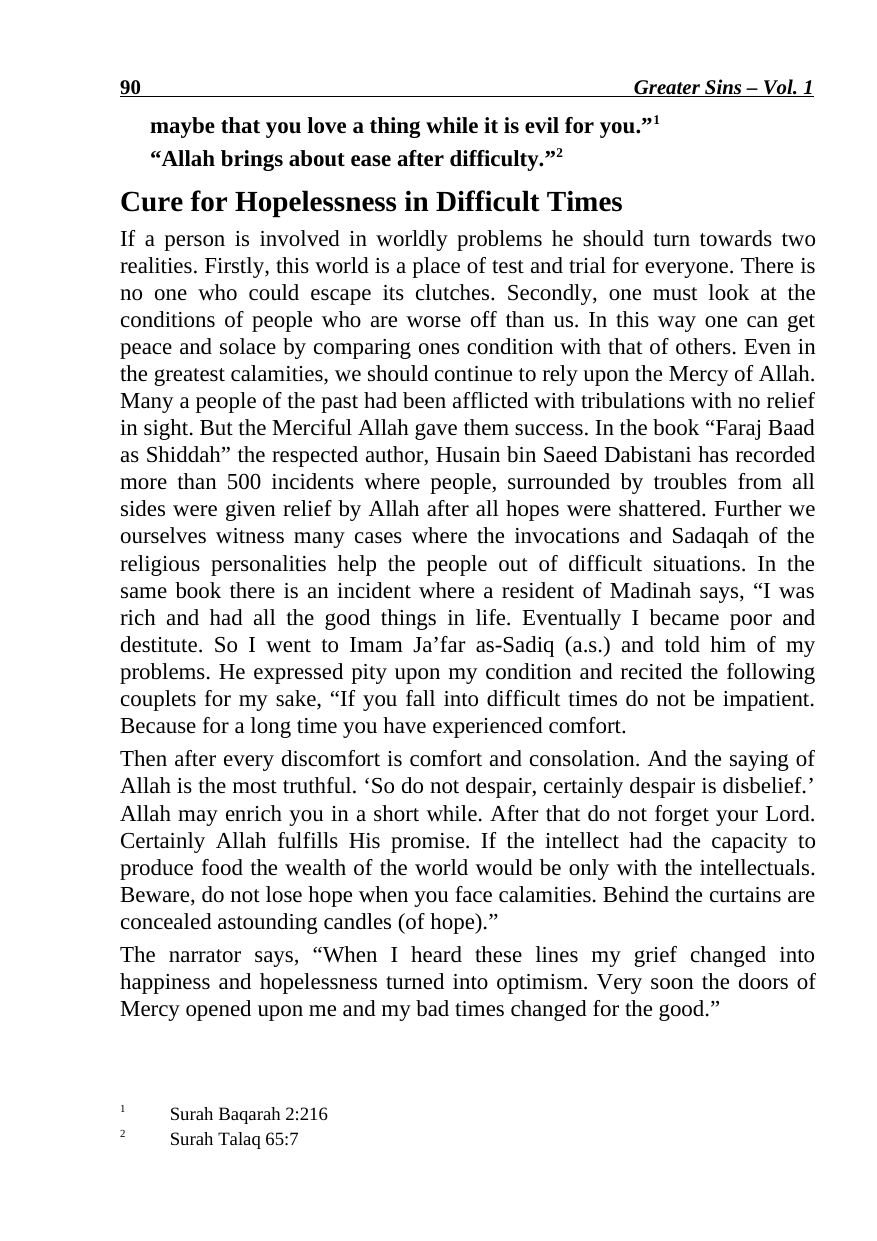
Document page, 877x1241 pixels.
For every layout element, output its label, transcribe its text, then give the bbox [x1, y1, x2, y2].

text Then after every discomfort is comfort and consolation. And the saying of Allah is the most truthful. ‘So do not despair, certainly despair is disbelief.’ Allah may enrich you in a short while. After that do not forget your Lord. Certainly Allah fulfills His promise. If the intellect had the capacity to produce food the wealth of the world would be only with the intellectuals. Beware, do not lose hope when you face calamities. Behind the curtains are concealed astounding candles (of hope).” [120, 745, 817, 935]
text If a person is involved in worldly problems he should turn towards two realities. Firstly, this world is a place of test and trial for everyone. There is no one who could escape its clutches. Secondly, one must look at the conditions of people who are worse off than us. In this way one can get peace and solace by comparing ones condition with that of others. Even in the greatest calamities, we should continue to rely upon the Mercy of Allah. Many a people of the past had been afflicted with tribulations with no relief in sight. But the Merciful Allah gave them success. In the book “Faraj Baad as Shiddah” the respected author, Husain bin Saeed Dabistani has recorded more than 500 incidents where people, surrounded by troubles from all sides were given relief by Allah after all hopes were shattered. Further we ourselves witness many cases where the invocations and Sadaqah of the religious personalities help the people out of difficult situations. In the same book there is an incident where a resident of Madinah says, “I was rich and had all the good things in life. Eventually I became poor and destitute. So I went to Imam Ja’far as-Sadiq (a.s.) and told him of my problems. He expressed pity upon my condition and recited the following couplets for my sake, “If you fall into difficult times do not be impatient. Because for a long time you have experienced comfort. [120, 224, 817, 739]
text “Allah brings about ease after difficulty.” [150, 145, 787, 172]
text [150, 112, 787, 139]
text The narrator says, “When I heard these lines my grief changed into happiness and hopelessness turned into optimism. Very soon the doors of Mercy opened upon me and my bad times changed for the good.” [120, 941, 817, 1022]
subtitle Cure for Hopelessness in Difficult Times [120, 184, 817, 218]
